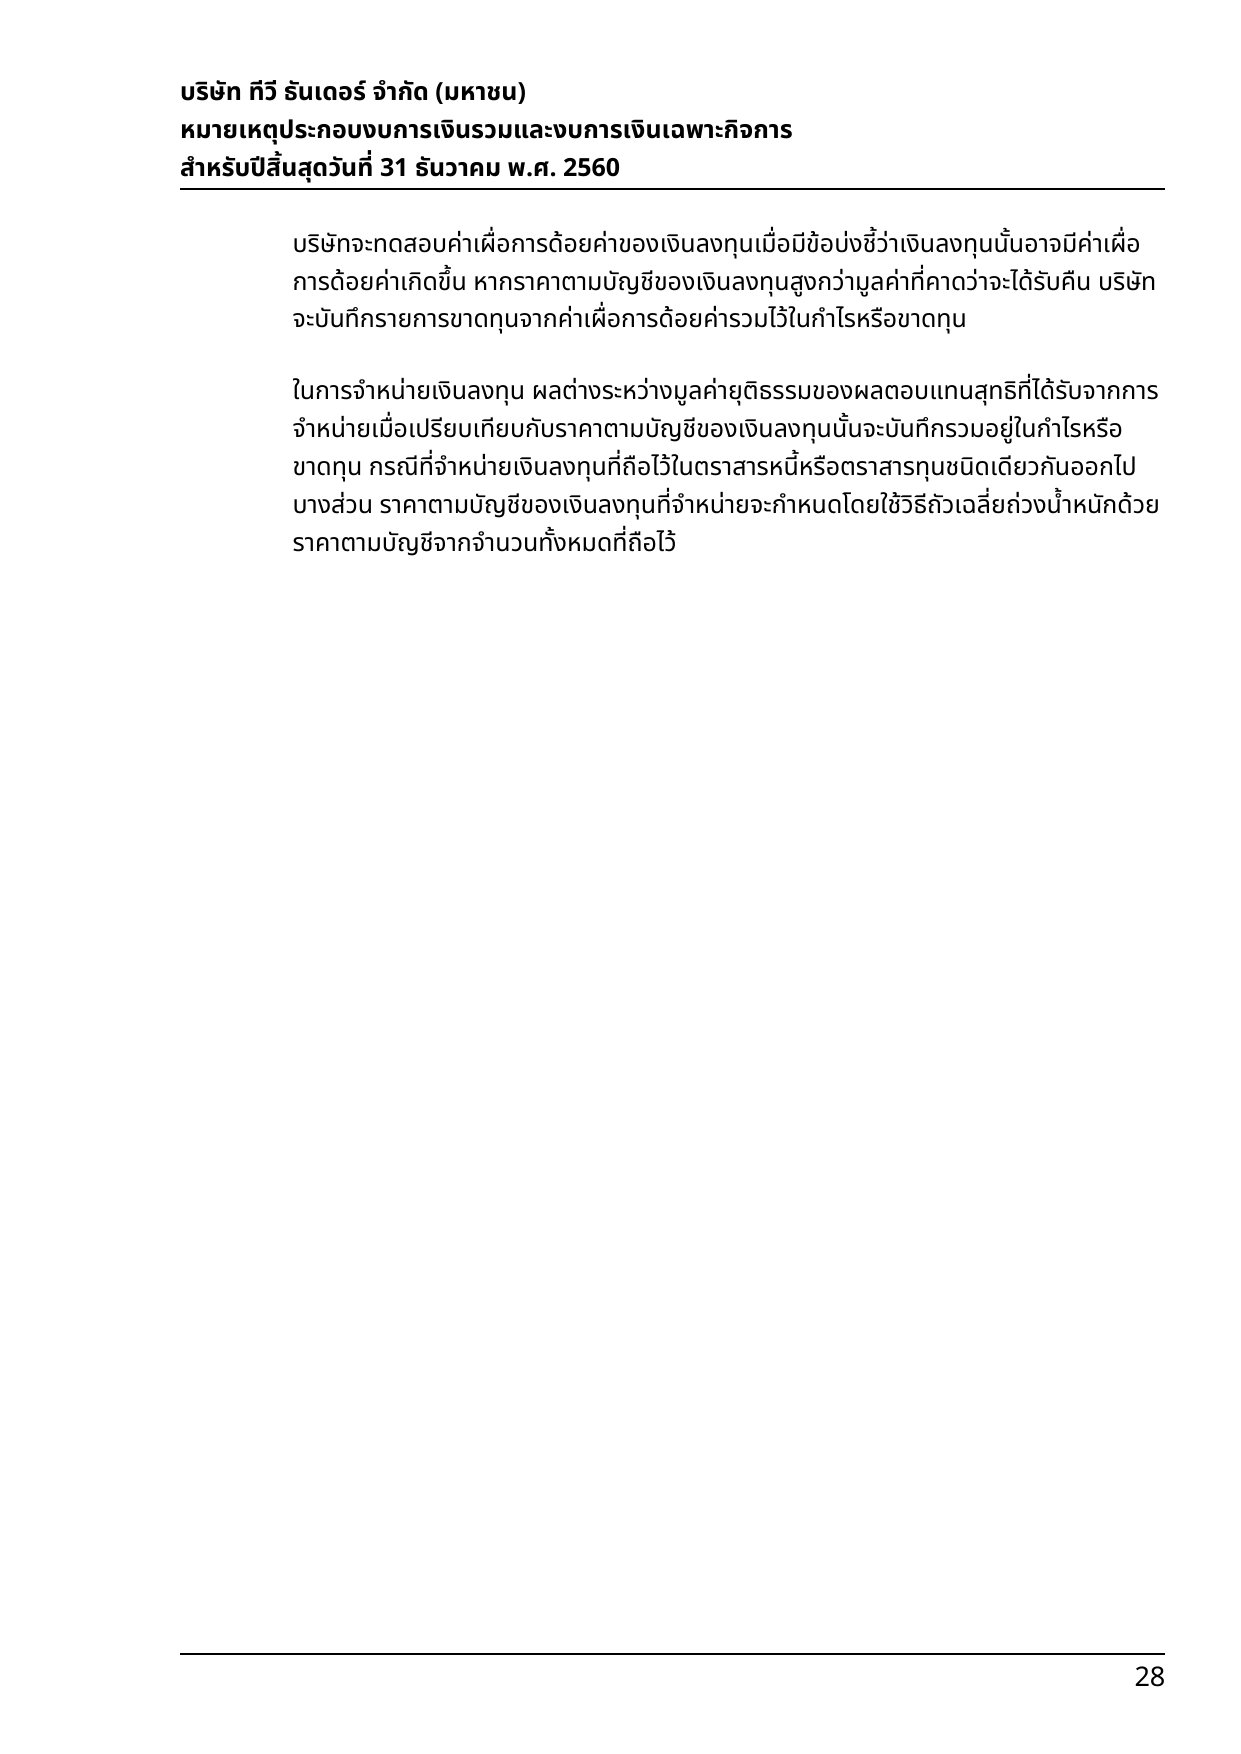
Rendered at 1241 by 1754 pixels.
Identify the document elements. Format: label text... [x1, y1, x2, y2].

text บริษัทจะทดสอบค่าเผื่อการด้อยค่าของเงินลงทุนเมื่อมีข้อบ่งชี้ว่าเงินลงทุนนั้นอาจมีค่าเผื่อการด้อยค่าเกิดขึ้น หากราคาตามบัญชีของเงินลงทุนสูงกว่ามูลค่าที่คาดว่าจะได้รับคืน บริษัทจะบันทึกรายการขาดทุนจากค่าเผื่อการด้อยค่ารวมไว้ในกำไรหรือขาดทุน [292, 226, 1165, 339]
text ในการจำหน่ายเงินลงทุน ผลต่างระหว่างมูลค่ายุติธรรมของผลตอบแทนสุทธิที่ได้รับจากการจำหน่ายเมื่อเปรียบเทียบกับราคาตามบัญชีของเงินลงทุนนั้นจะบันทึกรวมอยู่ในกำไรหรือขาดทุน กรณีที่จำหน่ายเงินลงทุนที่ถือไว้ในตราสารหนี้หรือตราสารทุนชนิดเดียวกันออกไปบางส่วน ราคาตามบัญชีของเงินลงทุนที่จำหน่ายจะกำหนดโดยใช้วิธีถัวเฉลี่ยถ่วงน้ำหนักด้วยราคาตามบัญชีจากจำนวนทั้งหมดที่ถือไว้ [292, 373, 1165, 562]
